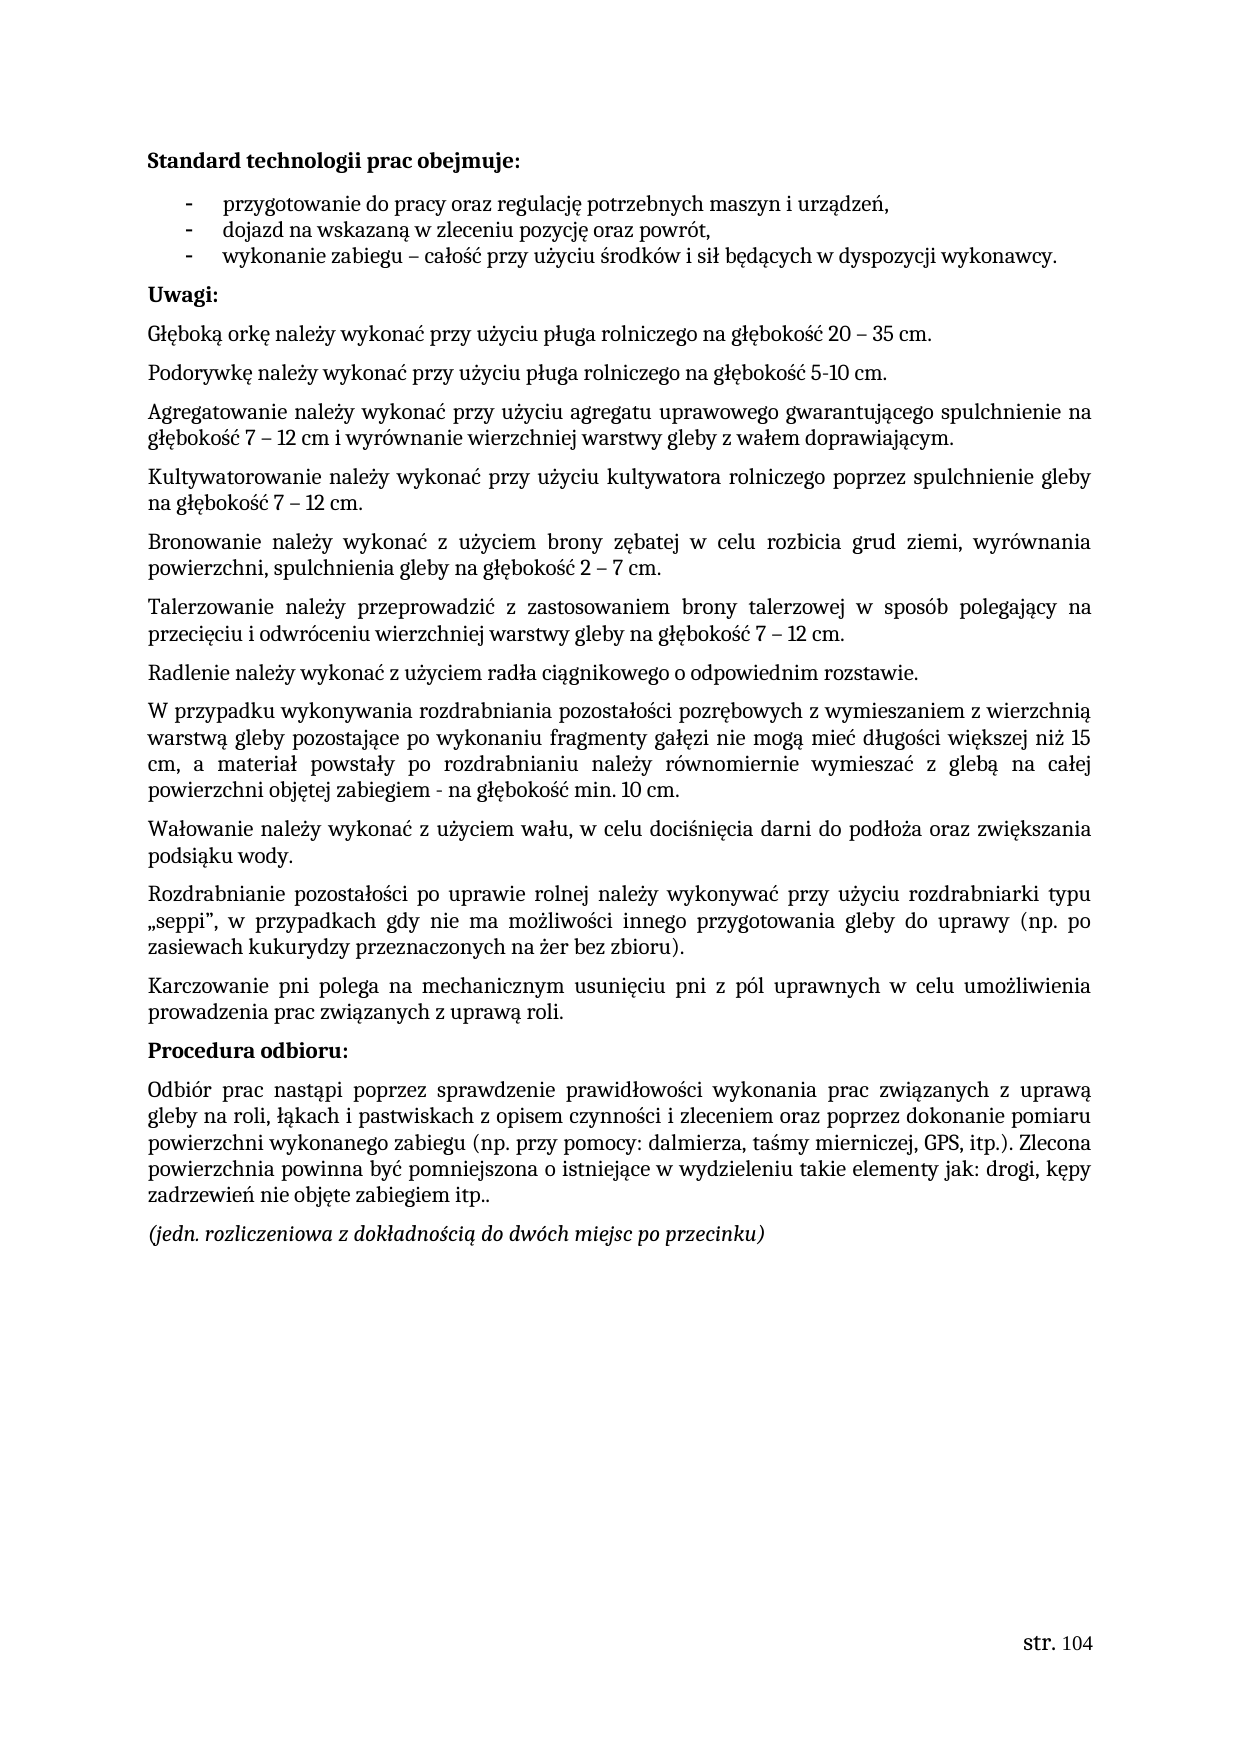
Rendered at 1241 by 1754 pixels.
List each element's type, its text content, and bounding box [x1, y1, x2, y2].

text Agregatowanie należy wykonać przy użyciu agregatu uprawowego gwarantującego spulchnienie na głębokość 7 – 12 cm i wyrównanie wierzchniej warstwy gleby z wałem doprawiającym. [148, 398, 1093, 451]
list dojazd na wskazaną w zleceniu pozycję oraz powrót, [185, 217, 1093, 243]
text (jedn. rozliczeniowa z dokładnością do dwóch miejsc po przecinku) [148, 1221, 1093, 1247]
list wykonanie zabiegu – całość przy użyciu środków i sił będących w dyspozycji wykonawcy. [185, 243, 1093, 269]
text Procedura odbioru: [148, 1038, 1093, 1064]
text Karczowanie pni polega na mechanicznym usunięciu pni z pól uprawnych w celu umożliwienia prowadzenia prac związanych z uprawą roli. [148, 973, 1093, 1026]
text W przypadku wykonywania rozdrabniania pozostałości pozrębowych z wymieszaniem z wierzchnią warstwą gleby pozostające po wykonaniu fragmenty gałęzi nie mogą mieć długości większej niż 15 cm, a materiał powstały po rozdrabnianiu należy równomiernie wymieszać z glebą na całej powierzchni objętej zabiegiem - na głębokość min. 10 cm. [148, 698, 1093, 803]
text Odbiór prac nastąpi poprzez sprawdzenie prawidłowości wykonania prac związanych z uprawą gleby na roli, łąkach i pastwiskach z opisem czynności i zleceniem oraz poprzez dokonanie pomiaru powierzchni wykonanego zabiegu (np. przy pomocy: dalmierza, taśmy mierniczej, GPS, itp.). Zlecona powierzchnia powinna być pomniejszona o istniejące w wydzieleniu takie elementy jak: drogi, kępy zadrzewień nie objęte zabiegiem itp.. [148, 1077, 1093, 1209]
text Bronowanie należy wykonać z użyciem brony zębatej w celu rozbicia grud ziemi, wyrównania powierzchni, spulchnienia gleby na głębokość 2 – 7 cm. [148, 529, 1093, 582]
text Uwagi: [148, 282, 1093, 308]
text Podorywkę należy wykonać przy użyciu pługa rolniczego na głębokość 5-10 cm. [148, 359, 1093, 386]
list przygotowanie do pracy oraz regulację potrzebnych maszyn i urządzeń, [185, 190, 1093, 217]
text Wałowanie należy wykonać z użyciem wału, w celu dociśnięcia darni do podłoża oraz zwiększania podsiąku wody. [148, 816, 1093, 869]
text Kultywatorowanie należy wykonać przy użyciu kultywatora rolniczego poprzez spulchnienie gleby na głębokość 7 – 12 cm. [148, 464, 1093, 516]
text Radlenie należy wykonać z użyciem radła ciągnikowego o odpowiednim rozstawie. [148, 659, 1093, 686]
text Głęboką orkę należy wykonać przy użyciu pługa rolniczego na głębokość 20 – 35 cm. [148, 321, 1093, 347]
text Rozdrabnianie pozostałości po uprawie rolnej należy wykonywać przy użyciu rozdrabniarki typu „seppi”, w przypadkach gdy nie ma możliwości innego przygotowania gleby do uprawy (np. po zasiewach kukurydzy przeznaczonych na żer bez zbioru). [148, 881, 1093, 960]
text Standard technologii prac obejmuje: [148, 148, 1093, 174]
text Talerzowanie należy przeprowadzić z zastosowaniem brony talerzowej w sposób polegający na przecięciu i odwróceniu wierzchniej warstwy gleby na głębokość 7 – 12 cm. [148, 594, 1093, 647]
